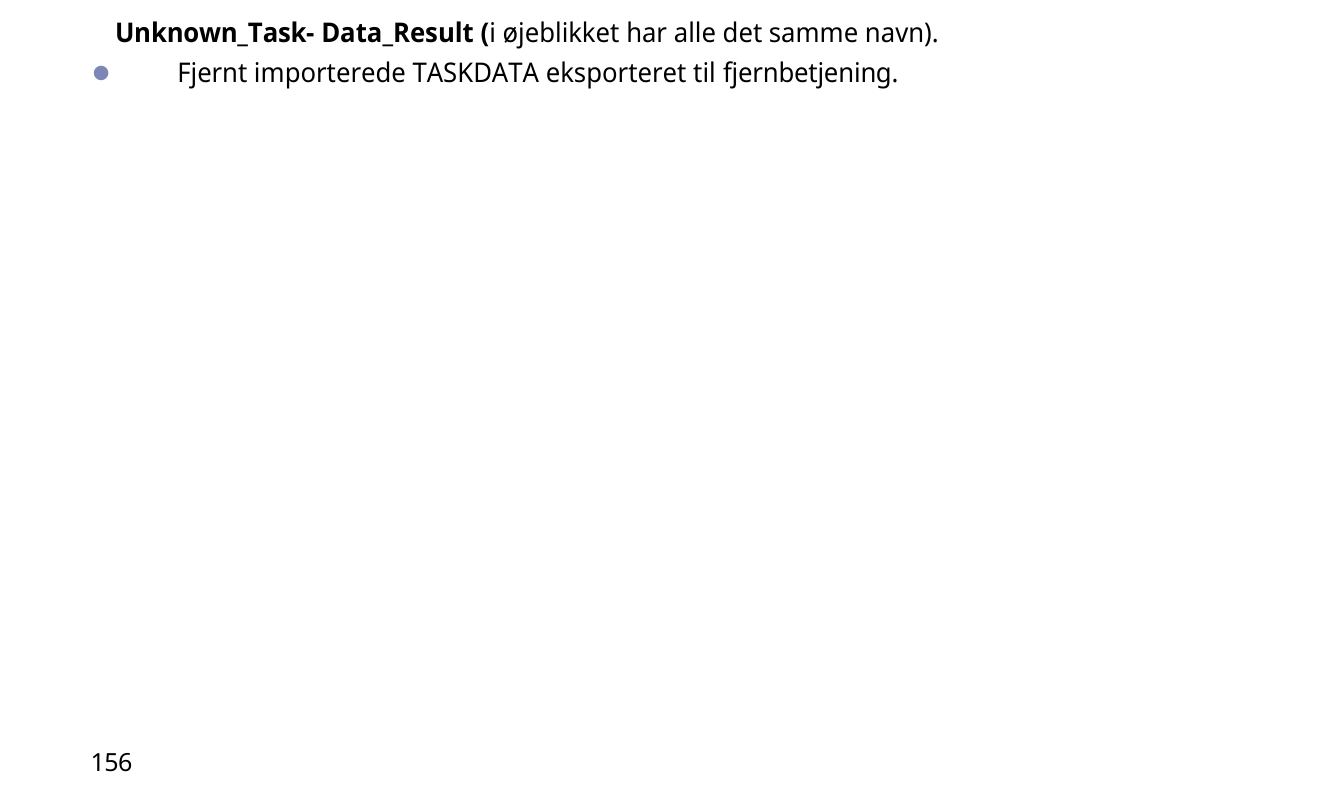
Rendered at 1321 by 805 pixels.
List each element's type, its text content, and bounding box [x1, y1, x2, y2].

list Fjernt importerede TASKDATA eksporteret til fjernbetjening. [92, 54, 1258, 91]
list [92, 21, 1223, 48]
